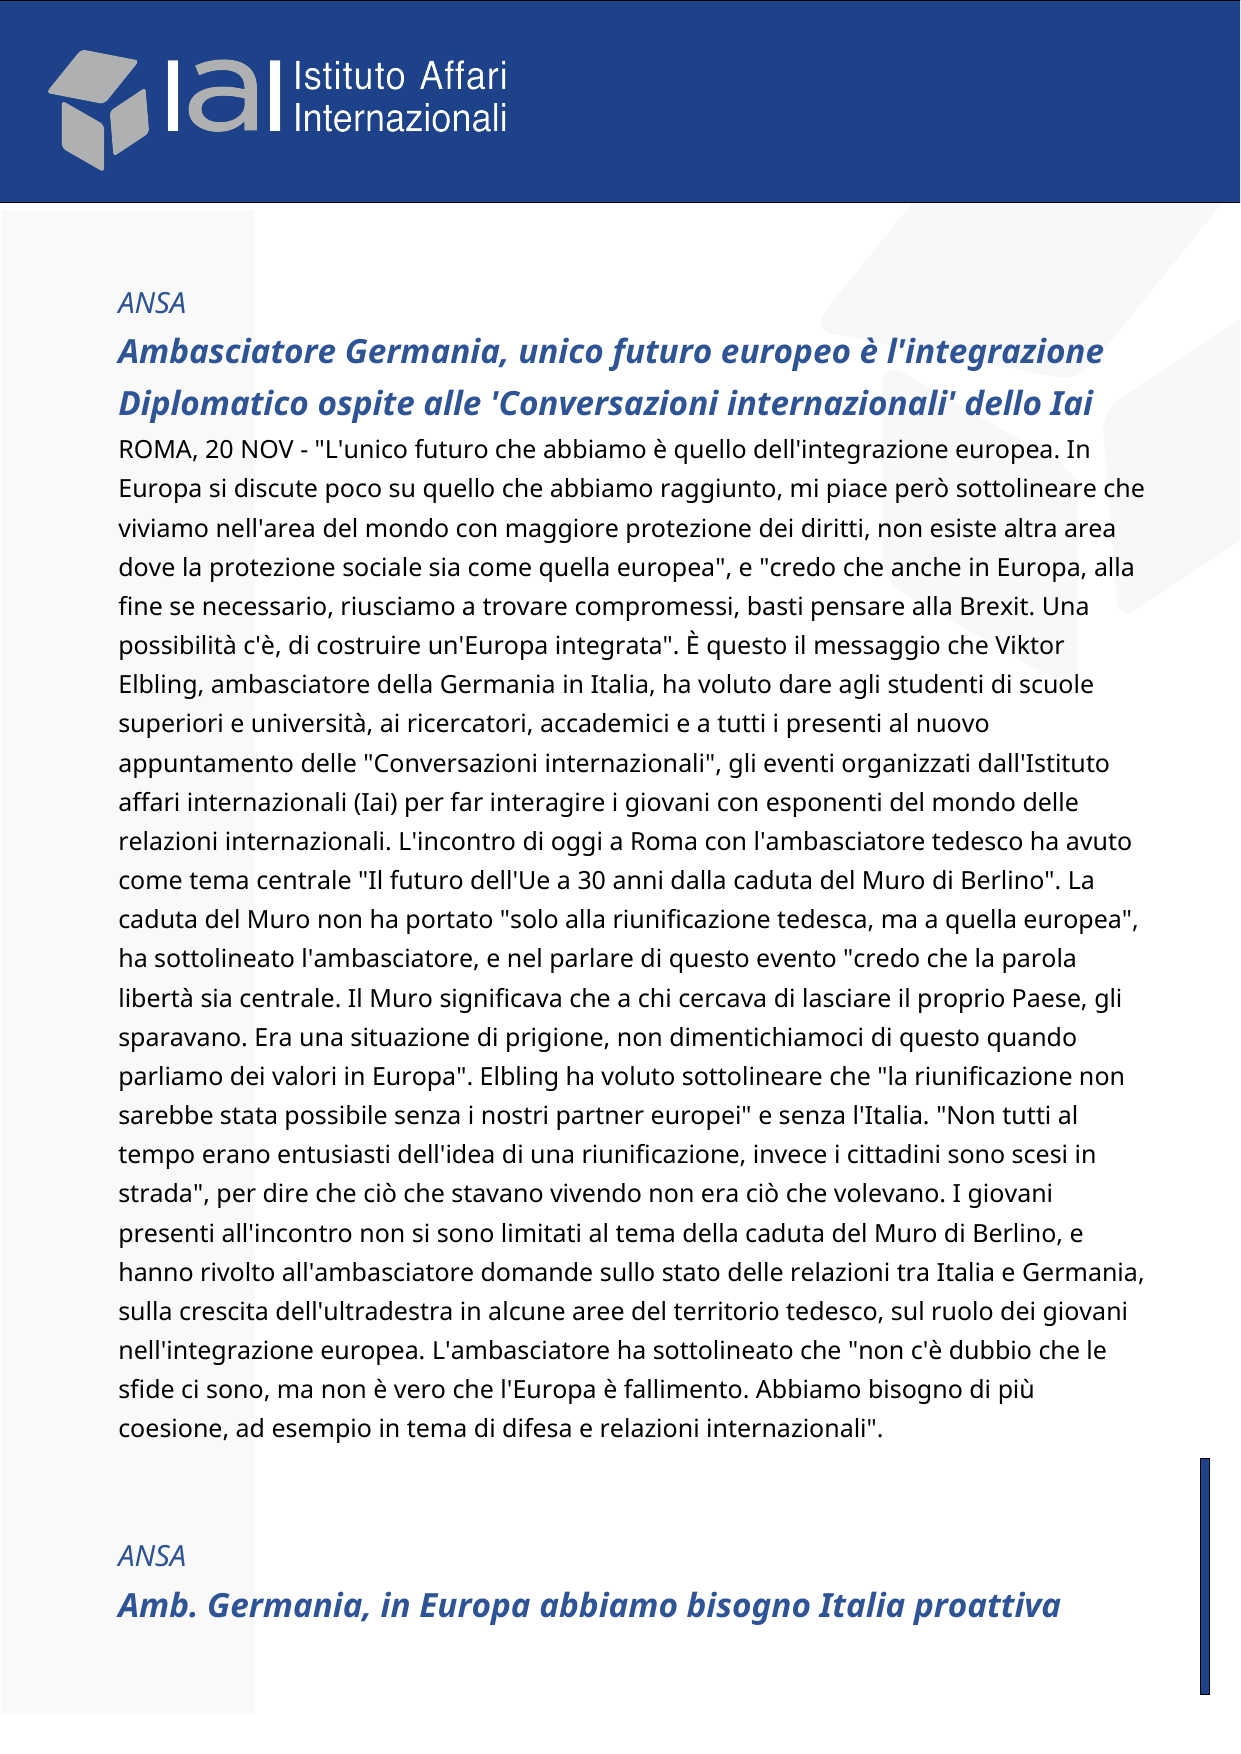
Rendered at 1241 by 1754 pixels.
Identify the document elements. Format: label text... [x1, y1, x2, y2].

subtitle ROMA, 20 NOV - "L'unico futuro che abbiamo è quello dell'integrazione europea. In Europa si discute poco su quello che abbiamo raggiunto, mi piace però sottolineare che viviamo nell'area del mondo con maggiore protezione dei diritti, non esiste altra area dove la protezione sociale sia come quella europea", e "credo che anche in Europa, alla fine se necessario, riusciamo a trovare compromessi, basti pensare alla Brexit. Una possibilità c'è, di costruire un'Europa integrata". È questo il messaggio che Viktor Elbling, ambasciatore della Germania in Italia, ha voluto dare agli studenti di scuole superiori e università, ai ricercatori, accademici e a tutti i presenti al nuovo appuntamento delle "Conversazioni internazionali", gli eventi organizzati dall'Istituto affari internazionali (Iai) per far interagire i giovani con esponenti del mondo delle relazioni internazionali. L'incontro di oggi a Roma con l'ambasciatore tedesco ha avuto come tema centrale "Il futuro dell'Ue a 30 anni dalla caduta del Muro di Berlino". La caduta del Muro non ha portato "solo alla riunificazione tedesca, ma a quella europea", ha sottolineato l'ambasciatore, e nel parlare di questo evento "credo che la parola libertà sia centrale. Il Muro significava che a chi cercava di lasciare il proprio Paese, gli sparavano. Era una situazione di prigione, non dimentichiamoci di questo quando parliamo dei valori in Europa". Elbling ha voluto sottolineare che "la riunificazione non sarebbe stata possibile senza i nostri partner europei" e senza l'Italia. "Non tutti al tempo erano entusiasti dell'idea di una riunificazione, invece i cittadini sono scesi in strada", per dire che ciò che stavano vivendo non era ciò che volevano. I giovani presenti all'incontro non si sono limitati al tema della caduta del Muro di Berlino, e hanno rivolto all'ambasciatore domande sullo stato delle relazioni tra Italia e Germania, sulla crescita dell'ultradestra in alcune aree del territorio tedesco, sul ruolo dei giovani nell'integrazione europea. L'ambasciatore ha sottolineato che "non c'è dubbio che le sfide ci sono, ma non è vero che l'Europa è fallimento. Abbiamo bisogno di più coesione, ad esempio in tema di difesa e relazioni internazionali". [118, 432, 1152, 1445]
subtitle Diplomatico ospite alle 'Conversazioni internazionali' dello Iai [118, 380, 1152, 425]
picture [20, 26, 547, 181]
subtitle ANSA [118, 282, 1152, 322]
subtitle Ambasciatore Germania, unico futuro europeo è l'integrazione [118, 328, 1152, 373]
subtitle ANSA Amb. Germania, in Europa abbiamo bisogno Italia proattiva [118, 1535, 1152, 1627]
